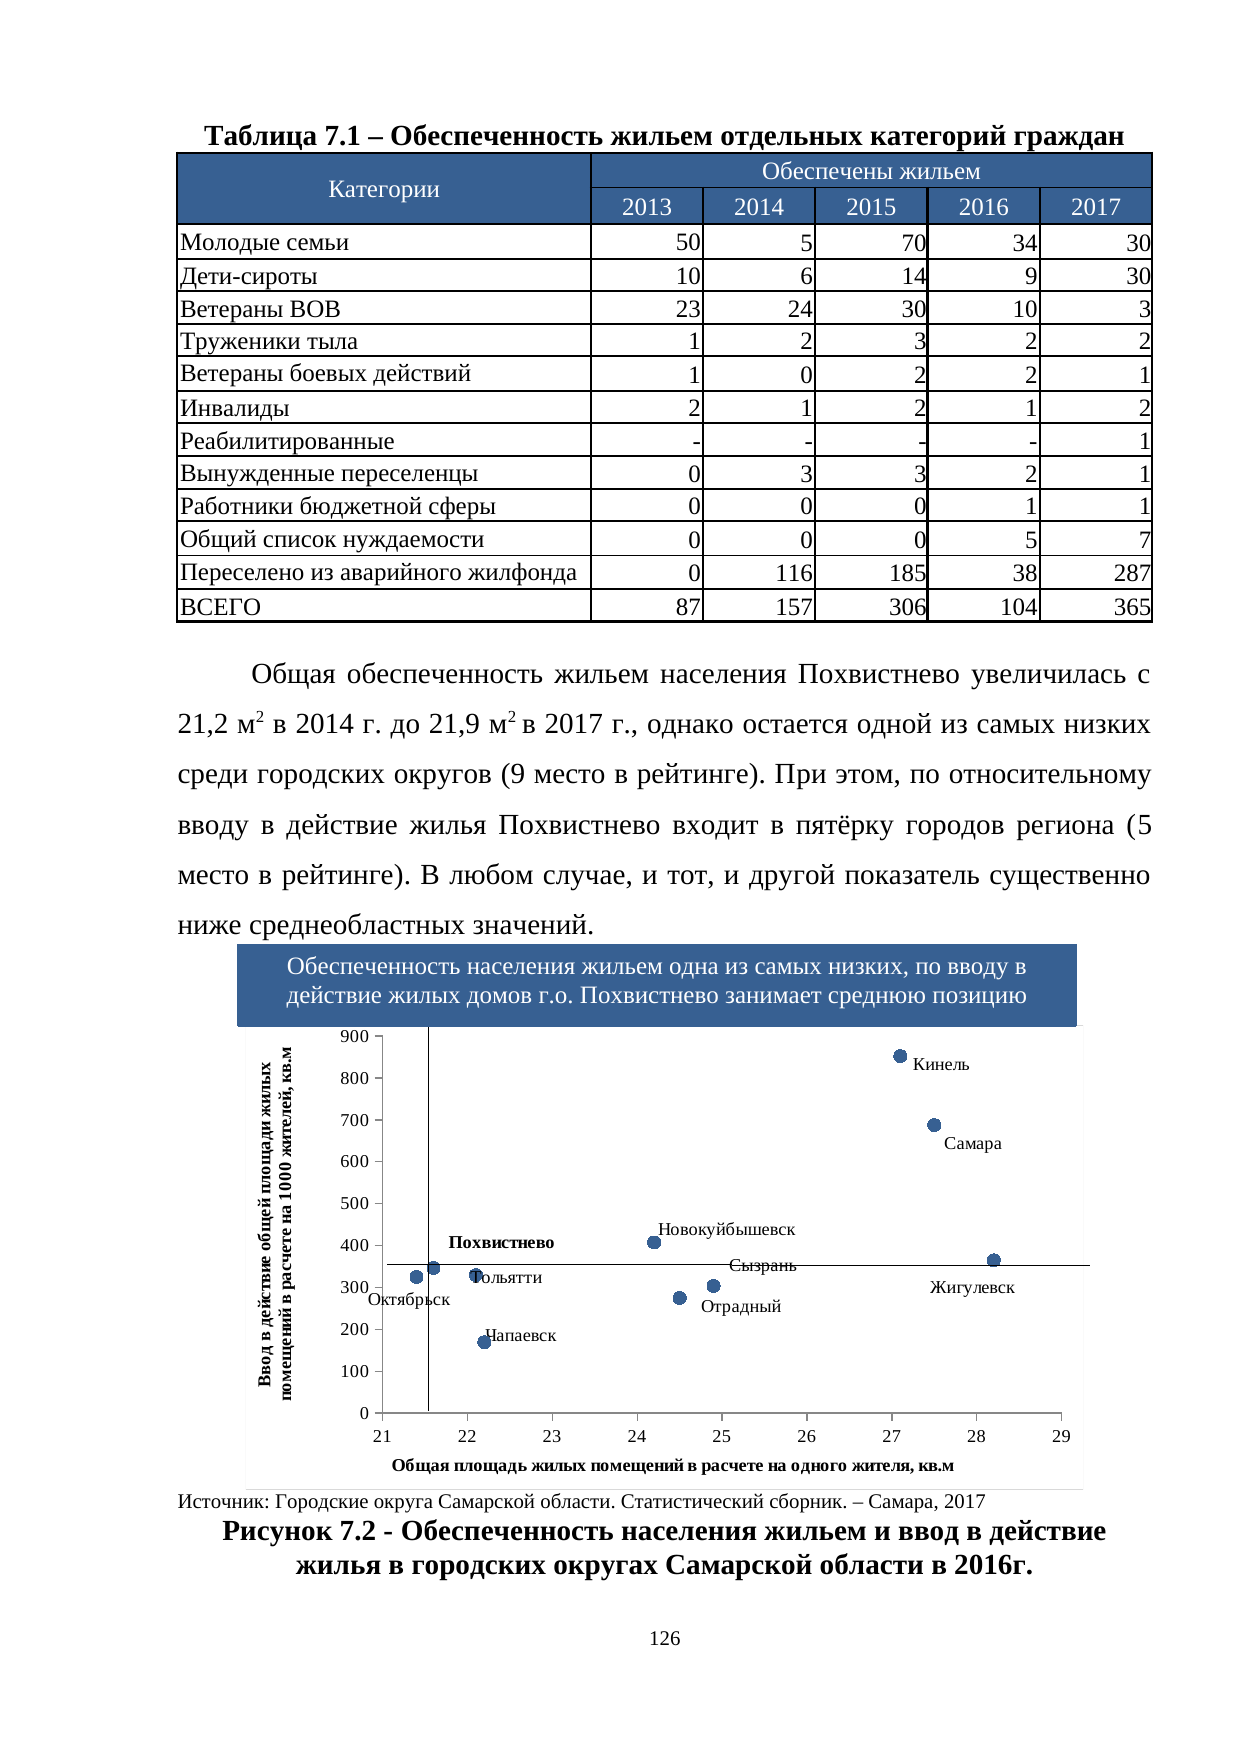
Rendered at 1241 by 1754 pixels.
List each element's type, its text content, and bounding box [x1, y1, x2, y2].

table_cell 2017 [1041, 188, 1151, 223]
table_cell 30 [1041, 225, 1151, 258]
table_cell 2 [929, 457, 1039, 488]
table_cell 1 [592, 325, 702, 355]
table_cell 0 [592, 556, 702, 588]
table_cell 3 [704, 457, 814, 488]
table_cell 365 [1041, 590, 1151, 620]
table_cell Труженики тыла [178, 325, 590, 355]
table_cell 1 [592, 357, 702, 390]
table_cell 2013 [592, 188, 702, 223]
table_cell 0 [816, 522, 926, 555]
table_cell 185 [816, 556, 926, 588]
table_cell 87 [592, 590, 702, 620]
table_cell - [704, 424, 814, 455]
table_cell 2014 [704, 188, 814, 223]
table_cell - [929, 424, 1039, 455]
text Таблица 7.1 – Обеспеченность жильем отдельных категорий граждан [177, 118, 1152, 152]
table_cell 2 [704, 325, 814, 355]
table_cell 7 [1041, 522, 1151, 555]
table_cell 1 [1041, 490, 1151, 520]
table_cell 14 [816, 260, 926, 290]
table_cell - [816, 424, 926, 455]
table_cell 9 [929, 260, 1039, 290]
table_cell ВСЕГО [178, 590, 590, 620]
table_cell Реабилитированные [178, 424, 590, 455]
table_cell 5 [929, 522, 1039, 555]
table_cell Вынужденные переселенцы [178, 457, 590, 488]
table_cell 30 [1041, 260, 1151, 290]
table_cell 23 [592, 292, 702, 322]
table_cell 34 [929, 225, 1039, 258]
table_cell 3 [816, 457, 926, 488]
table_cell 0 [816, 490, 926, 520]
table_cell 157 [704, 590, 814, 620]
table_cell 3 [816, 325, 926, 355]
table_header Категории [178, 154, 590, 223]
table_cell 0 [592, 522, 702, 555]
table_cell 0 [704, 522, 814, 555]
table_cell Переселено из аварийного жилфонда [178, 556, 590, 588]
text Общая обеспеченность жильем населения Похвистнево увеличилась с 21,2 м2 в 2014 г. до 21,9 м2 в 2017 г., однако остается одной из самых низких среди городских округов (9 место в рейтинге). При этом, по относительному вводу в действие жилья Похвистнево входит в пятёрку городов региона (5 место в рейтинге). В любом случае, и тот, и другой показатель существенно ниже среднеобластных значений. [177, 656, 1152, 941]
table_cell 104 [929, 590, 1039, 620]
table_cell Ветераны боевых действий [178, 357, 590, 390]
table_cell 0 [592, 490, 702, 520]
table_cell 10 [929, 292, 1039, 322]
table_cell 306 [816, 590, 926, 620]
table_cell 0 [592, 457, 702, 488]
table_cell 2 [1041, 392, 1151, 422]
table_cell Ветераны ВОВ [178, 292, 590, 322]
table_cell 1 [1041, 424, 1151, 455]
table_cell 2 [816, 357, 926, 390]
table_cell 1 [929, 392, 1039, 422]
text Рисунок 7.2 - Обеспеченность населения жильем и ввод в действие жилья в городских округах Самарской области в 2016г. [177, 1513, 1152, 1581]
table_cell 2 [1041, 325, 1151, 355]
table_cell 2016 [929, 188, 1039, 223]
table_cell 2 [592, 392, 702, 422]
table_cell Инвалиды [178, 392, 590, 422]
table_cell 30 [816, 292, 926, 322]
table_cell 1 [929, 490, 1039, 520]
table_cell 10 [592, 260, 702, 290]
table_cell 50 [592, 225, 702, 258]
table_header Обеспечены жильем [592, 154, 1151, 187]
table_cell 5 [704, 225, 814, 258]
table_cell 1 [1041, 357, 1151, 390]
table_cell 6 [704, 260, 814, 290]
table_cell Дети-сироты [178, 260, 590, 290]
table_cell Молодые семьи [178, 225, 590, 258]
table_cell 2 [929, 357, 1039, 390]
table_cell 70 [816, 225, 926, 258]
table_cell 0 [704, 357, 814, 390]
table_cell 24 [704, 292, 814, 322]
table_cell 0 [704, 490, 814, 520]
table_cell 1 [704, 392, 814, 422]
table_cell Общий список нуждаемости [178, 522, 590, 555]
table_cell Работники бюджетной сферы [178, 490, 590, 520]
table_cell 2015 [816, 188, 926, 223]
table_cell 2 [816, 392, 926, 422]
table_cell 1 [1041, 457, 1151, 488]
table_cell 287 [1041, 556, 1151, 588]
table_cell 38 [929, 556, 1039, 588]
table_cell 2 [929, 325, 1039, 355]
text Источник: Городские округа Самарской области. Статистический сборник. – Самара, 2017 [177, 1489, 1152, 1513]
table_cell 3 [1041, 292, 1151, 322]
table_cell - [592, 424, 702, 455]
table_cell 116 [704, 556, 814, 588]
